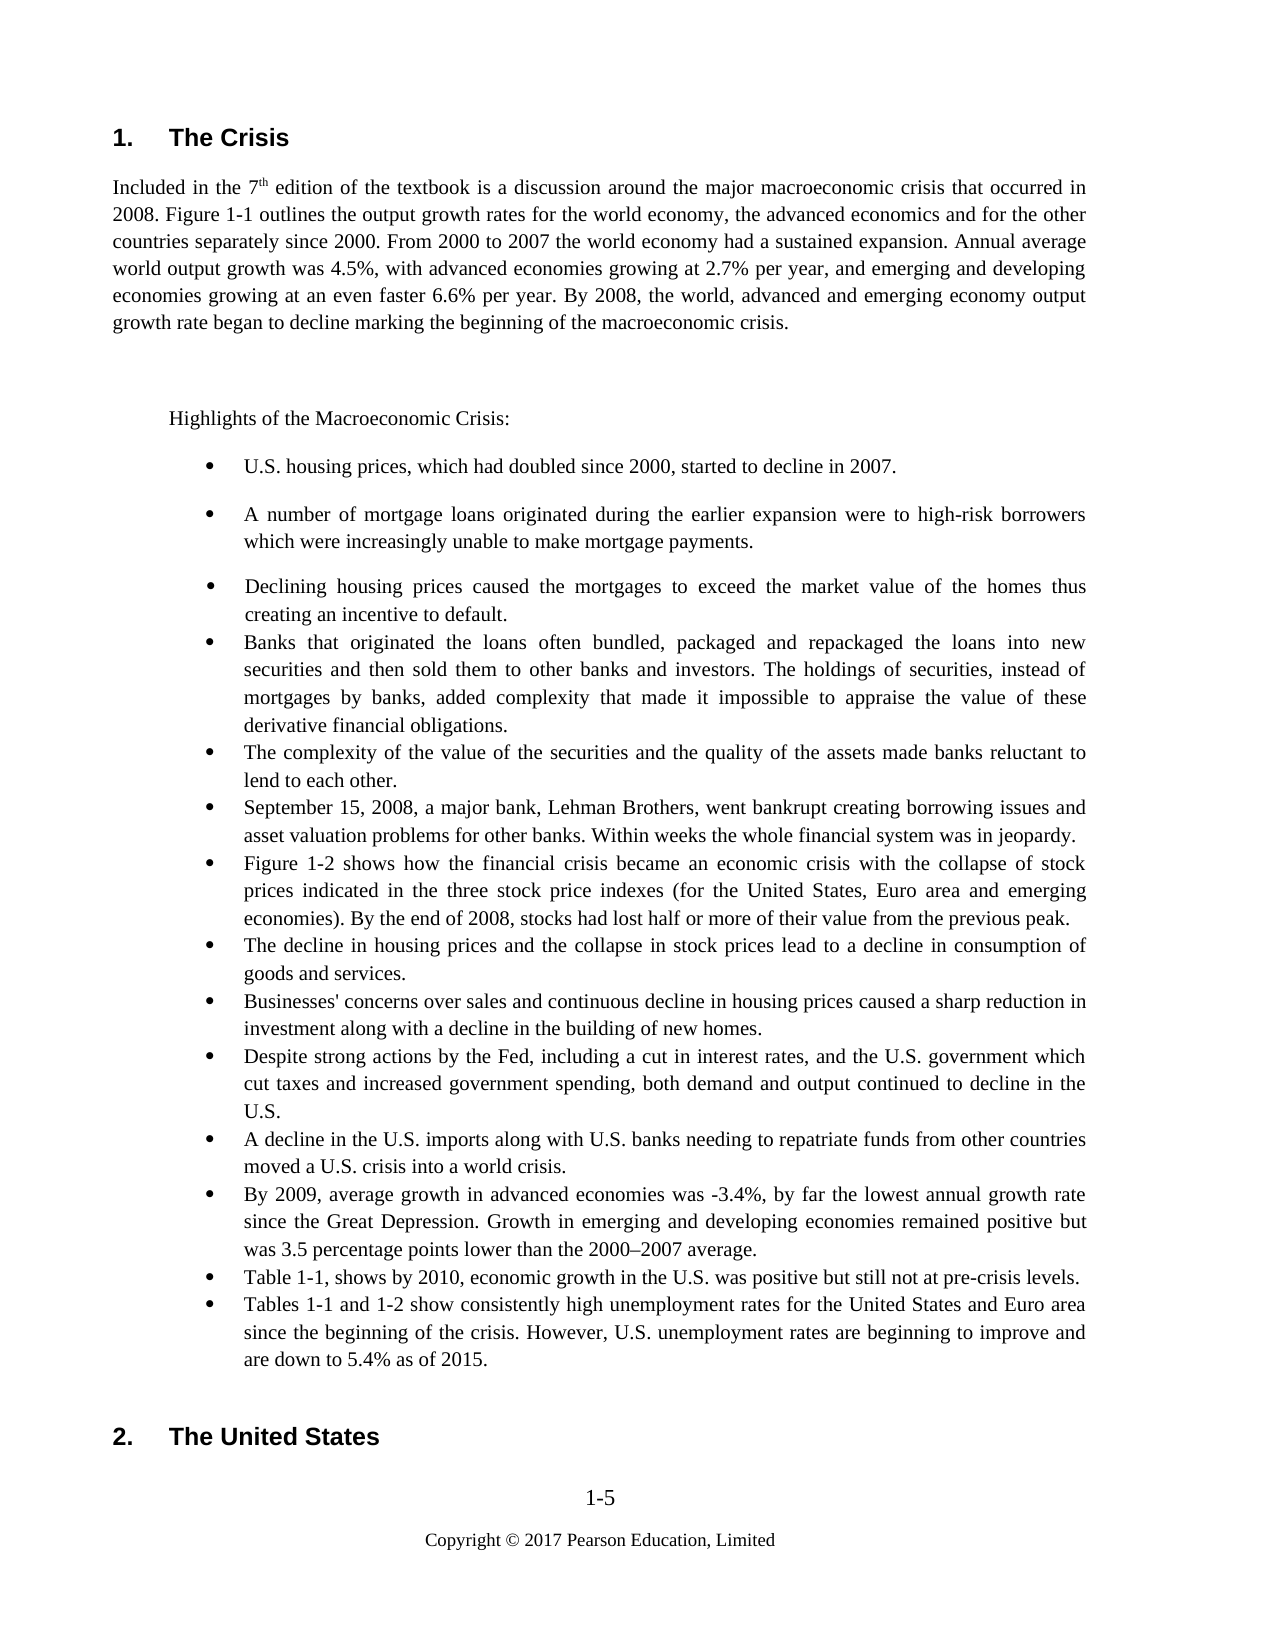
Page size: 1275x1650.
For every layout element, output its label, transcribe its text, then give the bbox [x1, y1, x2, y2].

list A decline in the U.S. imports along with U.S. banks needing to repatriate funds from other countries moved a U.S. crisis into a world crisis. [206, 1127, 1087, 1178]
list September 15, 2008, a major bank, Lehman Brothers, went bankrupt creating borrowing issues and asset valuation problems for other banks. Within weeks the whole financial system was in jeopardy. [206, 795, 1087, 847]
list Table 1-1, shows by 2010, economic growth in the U.S. was positive but still not at pre-crisis levels. [206, 1264, 1087, 1289]
subtitle Included in the 7th edition of the textbook is a discussion around the major macroeconomic crisis that occurred in 2008. Figure 1-1 outlines the output growth rates for the world economy, the advanced economics and for the other countries separately since 2000. From 2000 to 2007 the world economy had a sustained expansion. Annual average world output growth was 4.5%, with advanced economies growing at 2.7% per year, and emerging and developing economies growing at an even faster 6.6% per year. By 2008, the world, advanced and emerging economy output growth rate began to decline marking the beginning of the macroeconomic crisis. [112, 172, 1087, 335]
list The decline in housing prices and the collapse in stock prices lead to a decline in consumption of goods and services. [206, 933, 1087, 985]
list By 2009, average growth in advanced economies was -3.4%, by far the lowest annual growth rate since the Great Depression. Growth in emerging and developing economies remained positive but was 3.5 percentage points lower than the 2000–2007 average. [206, 1182, 1087, 1261]
subtitle U.S. housing prices, which had doubled since 2000, started to decline in 2007. [206, 452, 1087, 479]
list Banks that originated the loans often bundled, packaged and repackaged the loans into new securities and then sold them to other banks and investors. The holdings of securities, instead of mortgages by banks, added complexity that made it impossible to appraise the value of these derivative financial obligations. [206, 630, 1087, 737]
list Figure 1-2 shows how the financial crisis became an economic crisis with the collapse of stock prices indicated in the three stock price indexes (for the United States, Euro area and emerging economies). By the end of 2008, stocks had lost half or more of their value from the previous peak. [206, 851, 1087, 930]
list Despite strong actions by the Fed, including a cut in interest rates, and the U.S. government which cut taxes and increased government spending, both demand and output continued to decline in the U.S. [206, 1044, 1087, 1123]
subtitle Highlights of the Macroeconomic Crisis: [112, 404, 1087, 431]
subtitle 1. The Crisis [112, 124, 1087, 152]
subtitle A number of mortgage loans originated during the earlier expansion were to high-risk borrowers which were increasingly unable to make mortgage payments. [206, 499, 1087, 554]
subtitle 2. The United States [112, 1423, 1087, 1451]
list Declining housing prices caused the mortgages to exceed the market value of the homes thus creating an incentive to default. [207, 574, 1087, 626]
list Businesses' concerns over sales and continuous decline in housing prices caused a sharp reduction in investment along with a decline in the building of new homes. [206, 988, 1087, 1040]
list The complexity of the value of the securities and the quality of the assets made banks reluctant to lend to each other. [206, 740, 1087, 792]
list Tables 1-1 and 1-2 show consistently high unemployment rates for the United States and Euro area since the beginning of the crisis. However, U.S. unemployment rates are beginning to improve and are down to 5.4% as of 2015. [206, 1292, 1087, 1371]
